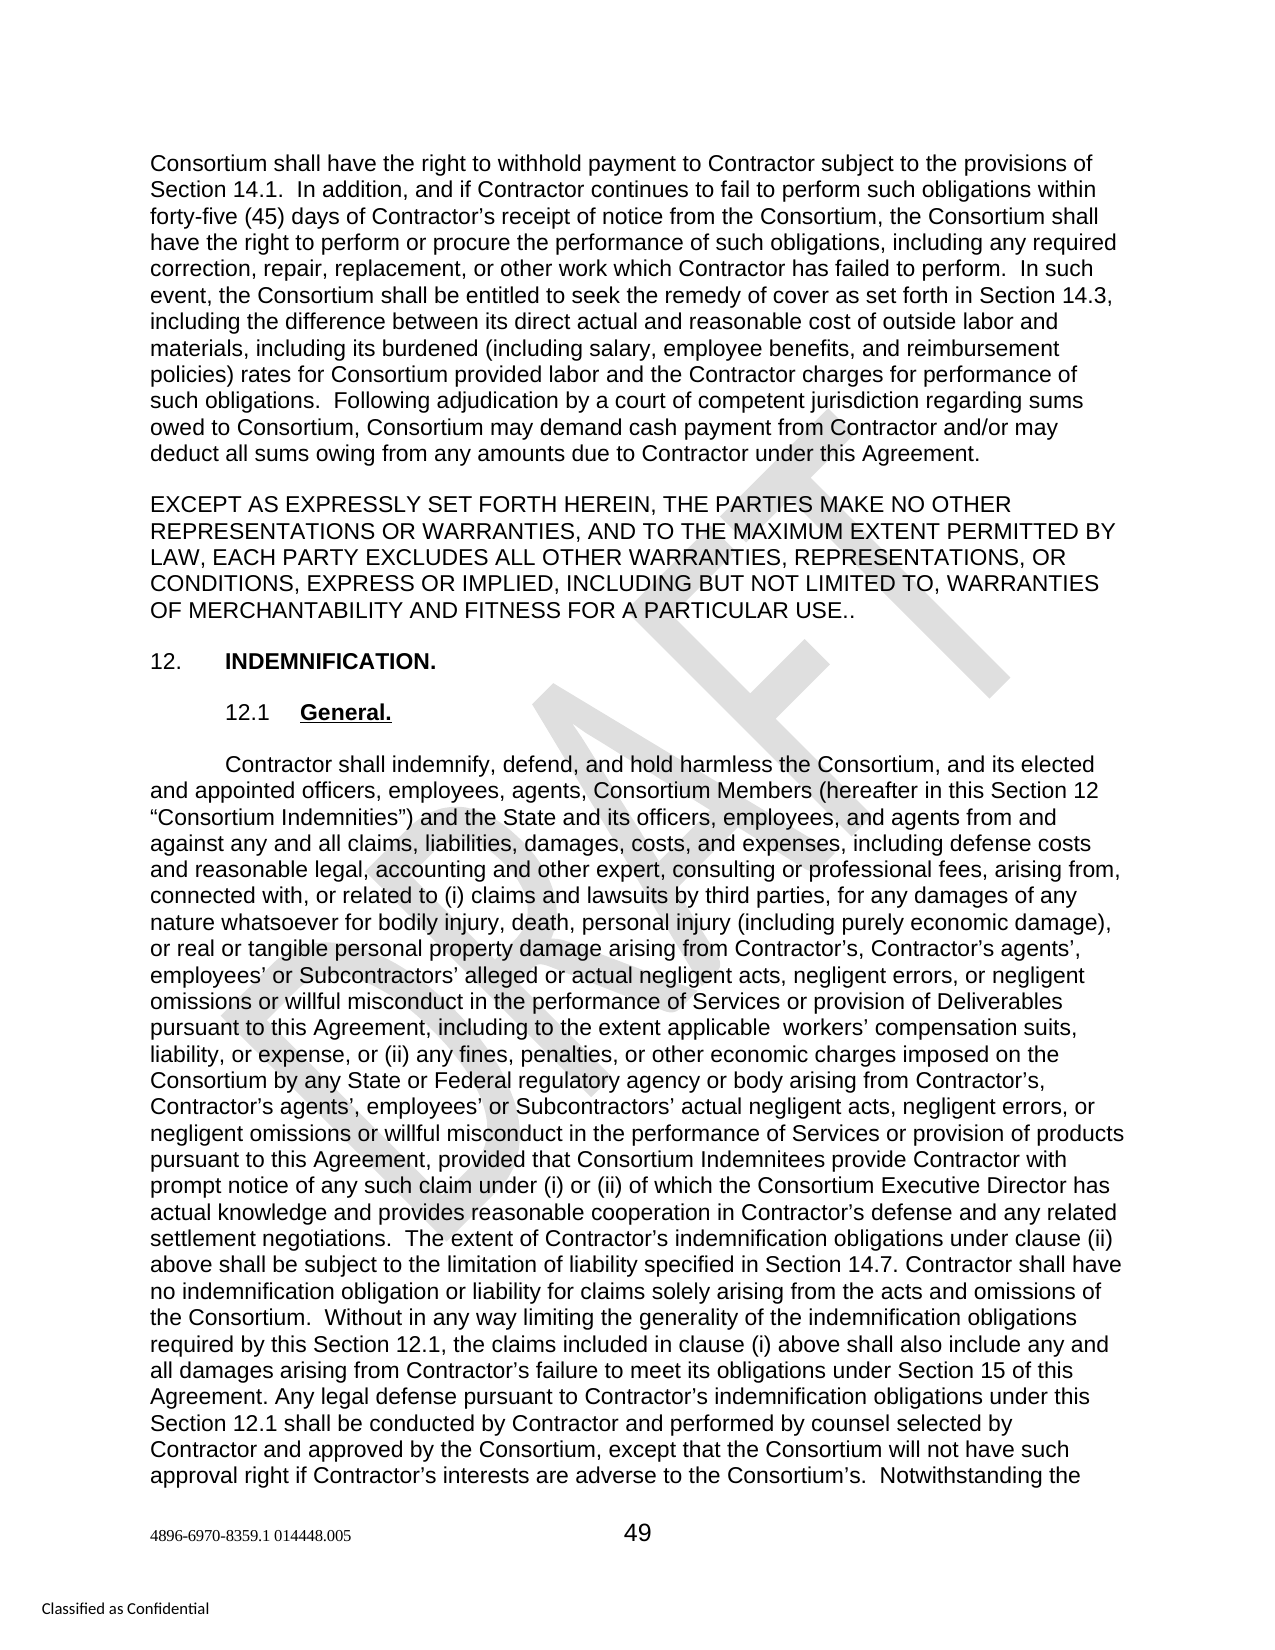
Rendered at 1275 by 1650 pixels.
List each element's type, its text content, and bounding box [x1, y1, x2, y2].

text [150, 751, 1125, 1489]
text EXCEPT AS EXPRESSLY SET FORTH HEREIN, THE PARTIES MAKE NO OTHER REPRESENTATIONS OR WARRANTIES, AND TO THE MAXIMUM EXTENT PERMITTED BY LAW, EACH PARTY EXCLUDES ALL OTHER WARRANTIES, REPRESENTATIONS, OR CONDITIONS, EXPRESS OR IMPLIED, INCLUDING BUT NOT LIMITED TO, WARRANTIES OF MERCHANTABILITY AND FITNESS FOR A PARTICULAR USE.. [150, 491, 1125, 623]
text General. [225, 699, 1125, 726]
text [150, 150, 1125, 466]
text INDEMNIFICATION. [150, 648, 1125, 674]
